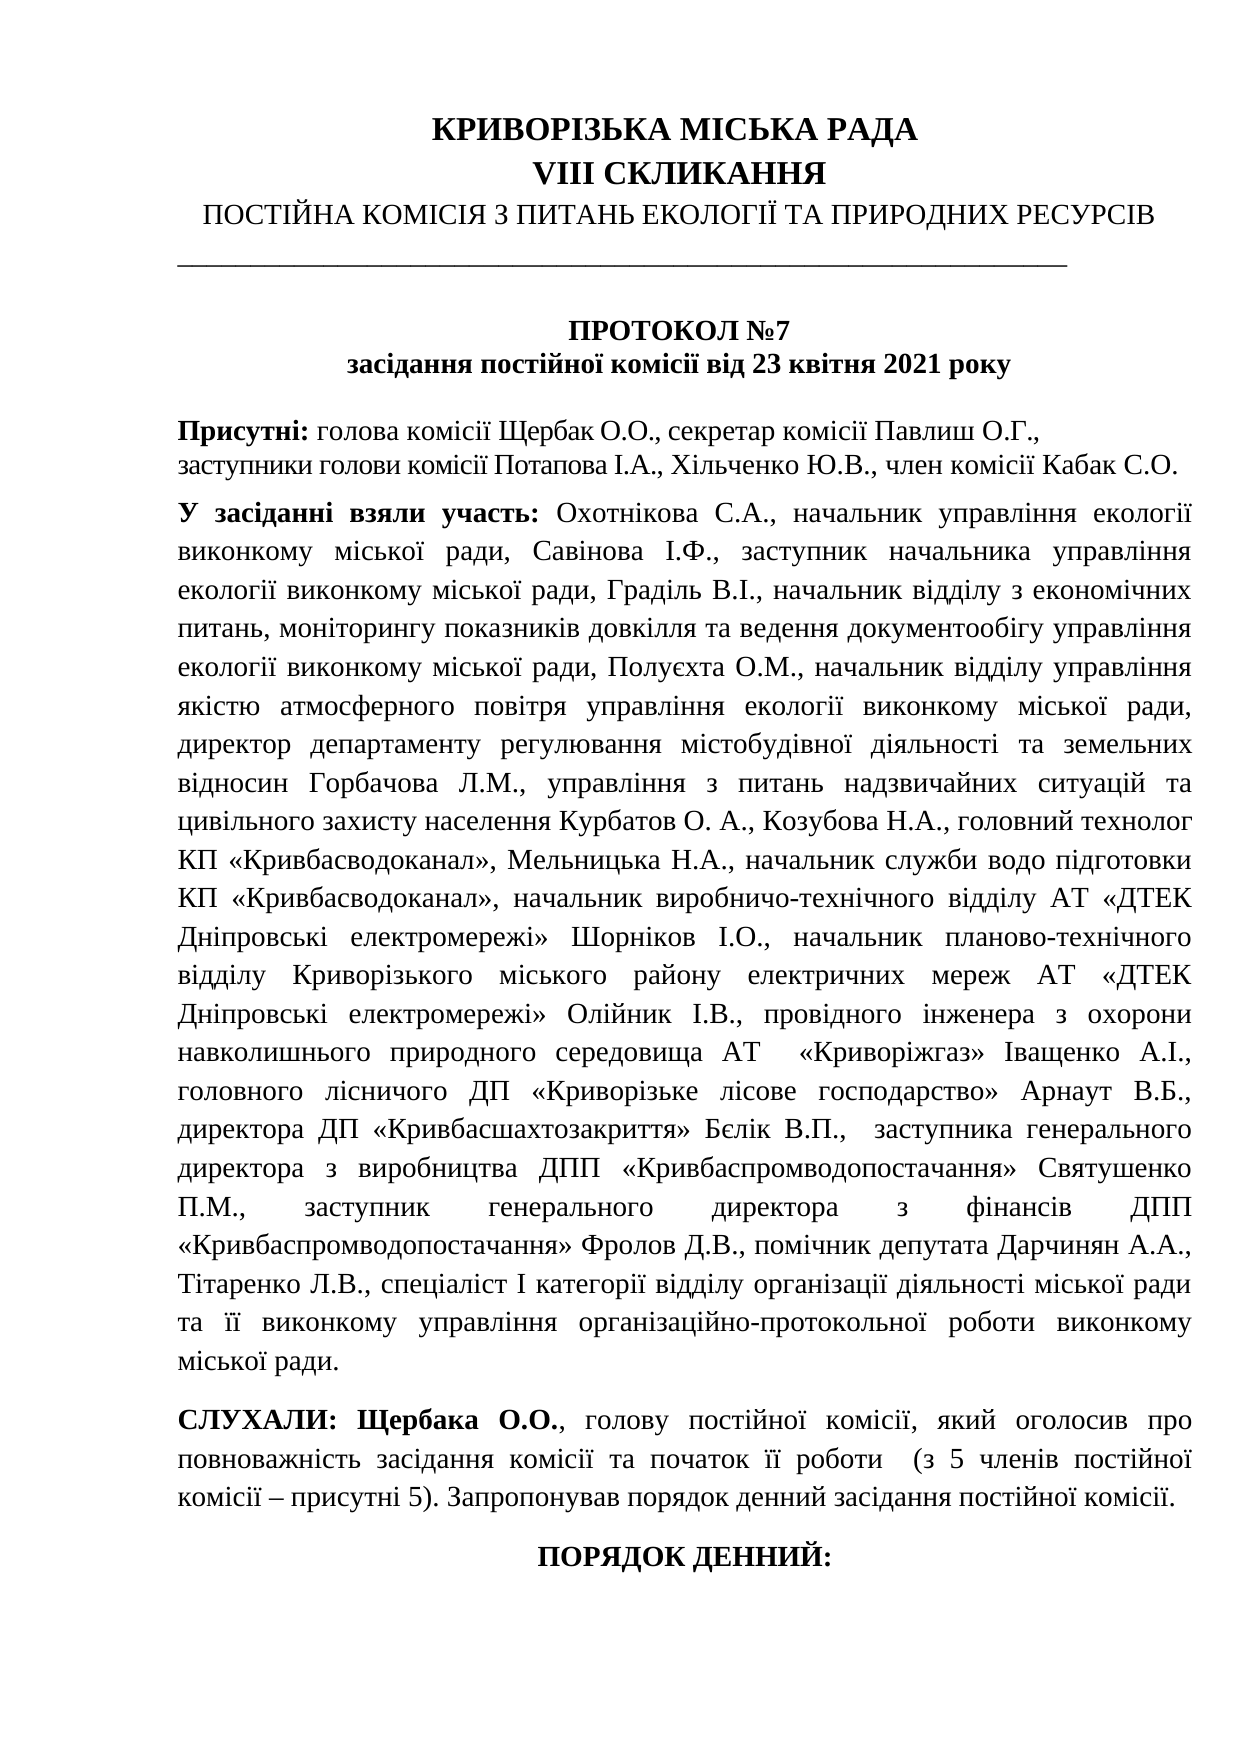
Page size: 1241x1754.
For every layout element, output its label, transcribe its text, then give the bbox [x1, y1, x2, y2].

text ПОРЯДОК ДЕННИЙ: [177, 1539, 1193, 1572]
text СЛУХАЛИ: Щербака О.О., голову постійної комісії, який оголосив про повноважність засідання комісії та початок її роботи (з 5 членів постійної комісії – присутні 5). Запропонував порядок денний засідання постійної комісії. [177, 1402, 1193, 1513]
text ПОСТІЙНА КОМІСІЯ З ПИТАНЬ ЕКОЛОГІЇ ТА ПРИРОДНИХ РЕСУРСІВ [177, 197, 1181, 231]
text У засіданні взяли участь: Охотнікова С.А., начальник управління екології виконкому міської ради, Савінова І.Ф., заступник начальника управління екології виконкому міської ради, Граділь В.І., начальник відділу з економічних питань, моніторингу показників довкілля та ведення документообігу управління екології виконкому міської ради, Полуєхта О.М., начальник відділу управління якістю атмосферного повітря управління екології виконкому міської ради, директор департаменту регулювання містобудівної діяльності та земельних відносин Горбачова Л.М., управління з питань надзвичайних ситуацій та цивільного захисту населення Курбатов О. А., Козубова Н.А., головний технолог КП «Кривбасводоканал», Мельницька Н.А., начальник служби водо підготовки КП «Кривбасводоканал», начальник виробничо-технічного відділу АТ «ДТЕК Дніпровські електромережі» Шорніков І.О., начальник планово-технічного відділу Криворізького міського району електричних мереж АТ «ДТЕК Дніпровські електромережі» Олійник І.В., провідного інженера з охорони навколишнього природного середовища АТ «Криворіжгаз» Іващенко А.І., головного лісничого ДП «Криворізьке лісове господарство» Арнаут В.Б., директора ДП «Кривбасшахтозакриття» Бєлік В.П., заступника генерального директора з виробництва ДПП «Кривбаспромводопостачання» Святушенко П.М., заступник генерального директора з фінансів ДПП «Кривбаспромводопостачання» Фролов Д.В., помічник депутата Дарчинян А.А., Тітаренко Л.В., спеціаліст І категорії відділу організації діяльності міської ради та її виконкому управління організаційно-протокольної роботи виконкому міської ради. [177, 495, 1193, 1376]
text ПРОТОКОЛ №7 [177, 313, 1181, 346]
text заступники голови комісії Потапова І.А., Хільченко Ю.В., член комісії Кабак С.О. [177, 447, 1181, 481]
text _____________________________________________________________ [177, 236, 1181, 269]
text Присутні: голова комісії Щербак О.О., секретар комісії Павлиш О.Г., [177, 413, 1181, 447]
text засідання постійної комісії від 23 квітня 2021 року [177, 346, 1181, 380]
text КРИВОРІЗЬКА МІСЬКА РАДА VІІІ СКЛИКАННЯ [177, 109, 1181, 192]
